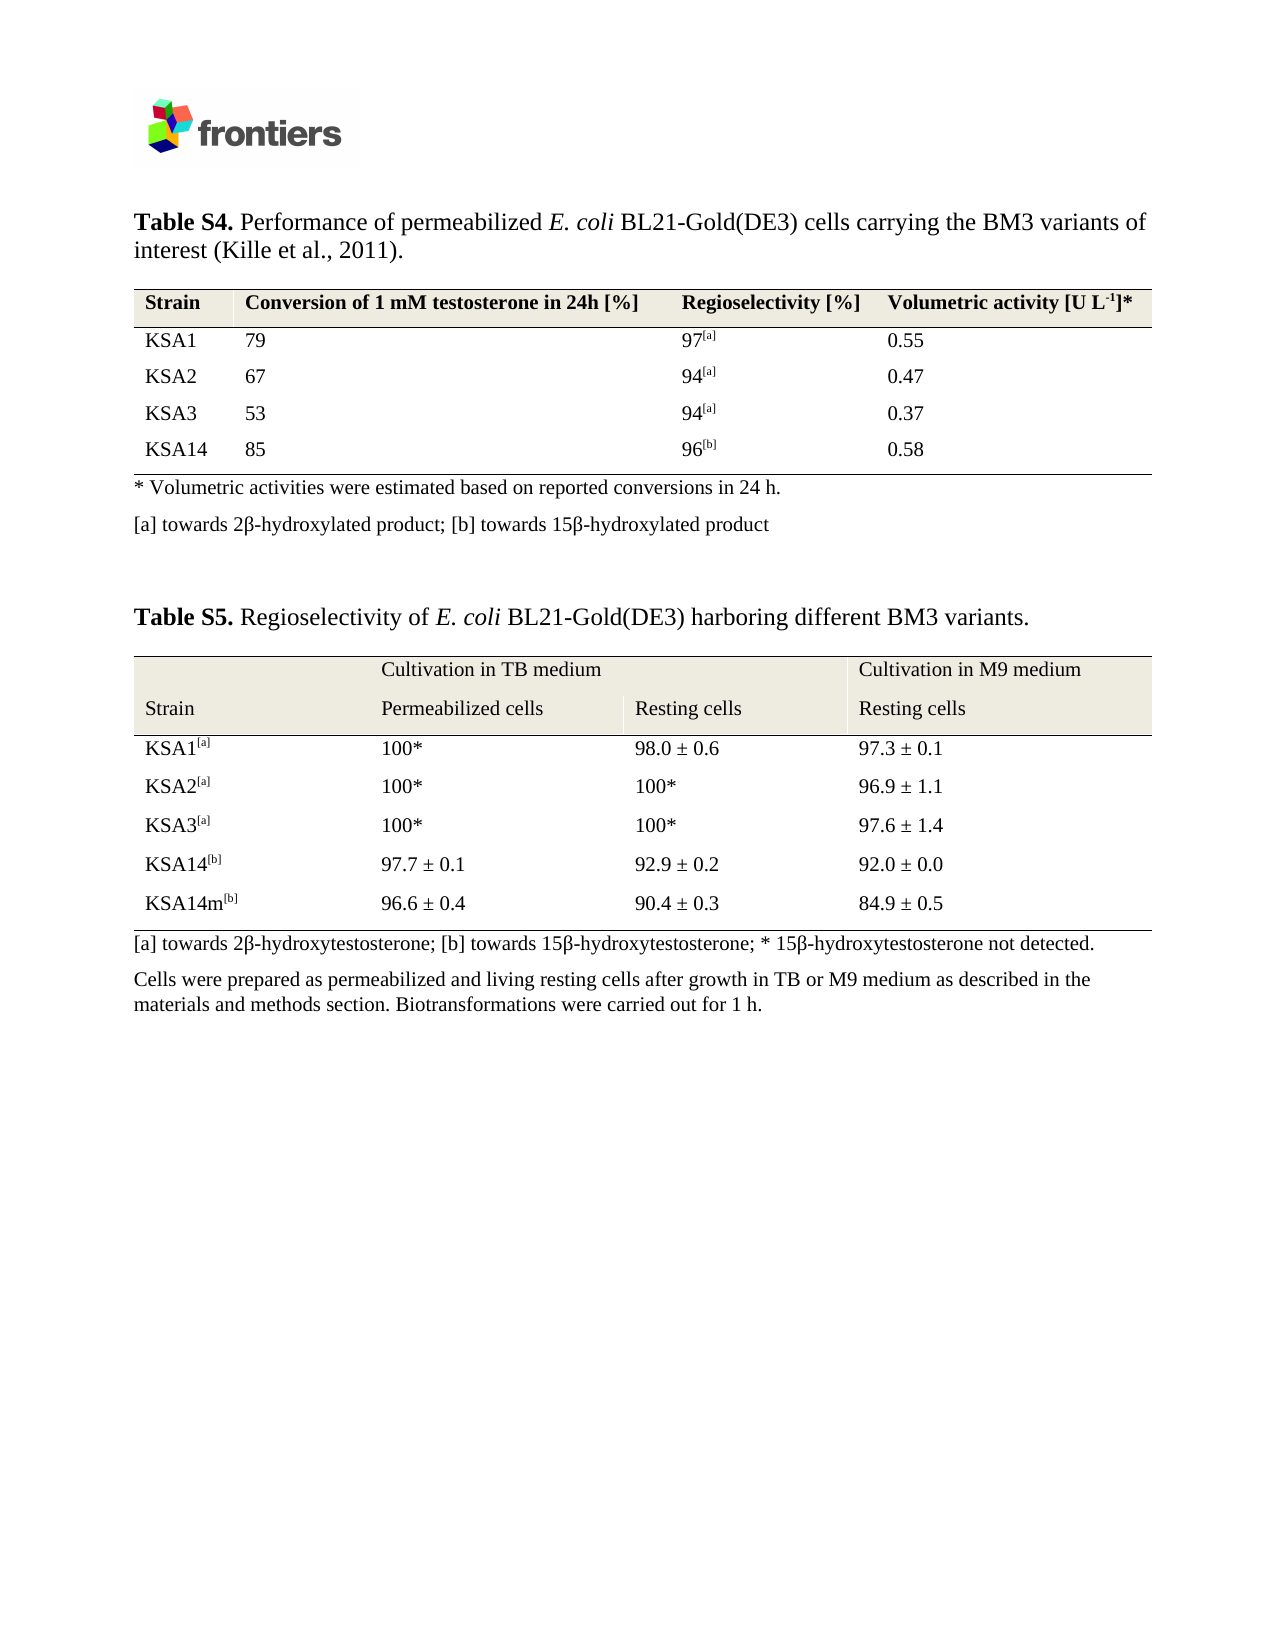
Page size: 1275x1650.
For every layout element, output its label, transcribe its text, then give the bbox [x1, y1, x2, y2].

table_cell 100* [624, 774, 847, 813]
table_cell 84.9 ± 0.5 [848, 891, 1152, 930]
table_cell Resting cells [624, 696, 847, 734]
table_header Volumetric activity [U L-1]* [876, 290, 1152, 327]
table_cell 97.6 ± 1.4 [848, 813, 1152, 852]
table_cell 79 [234, 328, 670, 364]
text * Volumetric activities were estimated based on reported conversions in 24 h. [133, 475, 1152, 499]
table_cell 53 [234, 401, 670, 437]
table_header Cultivation in TB medium [370, 657, 847, 696]
table_cell 85 [234, 438, 670, 474]
table_cell 0.47 [876, 364, 1152, 401]
table_cell 94[a] [670, 401, 876, 437]
table_cell 100* [370, 813, 623, 852]
table_header Strain [134, 290, 233, 327]
table_cell 0.37 [876, 401, 1152, 437]
table_cell 100* [624, 813, 847, 852]
table_cell 96.6 ± 0.4 [370, 891, 623, 930]
table_cell KSA3 [134, 401, 233, 437]
table_cell 96.9 ± 1.1 [848, 774, 1152, 813]
table_cell KSA14m[b] [134, 891, 370, 930]
table_cell 94[a] [670, 364, 876, 401]
table_cell 97[a] [670, 328, 876, 364]
table_cell 67 [234, 364, 670, 401]
table_cell KSA14 [134, 438, 233, 474]
text Cells were prepared as permeabilized and living resting cells after growth in TB or M9 medium as described in the materials and methods section. Biotransformations were carried out for 1 h. [133, 967, 1152, 1016]
table_cell KSA2[a] [134, 774, 370, 813]
table_header Regioselectivity [%] [670, 290, 876, 327]
table_cell 92.0 ± 0.0 [848, 852, 1152, 891]
table_cell KSA14[b] [134, 852, 370, 891]
picture [133, 87, 361, 169]
table_cell KSA2 [134, 364, 233, 401]
table_cell 0.58 [876, 438, 1152, 474]
text [a] towards 2β-hydroxytestosterone; [b] towards 15β-hydroxytestosterone; * 15β-hydroxytestosterone not detected. [133, 931, 1152, 955]
table_cell 0.55 [876, 328, 1152, 364]
text [a] towards 2β-hydroxylated product; [b] towards 15β-hydroxylated product [133, 512, 1152, 536]
table_cell 100* [370, 774, 623, 813]
text Table S5. Regioselectivity of E. coli BL21-Gold(DE3) harboring different BM3 variants. [133, 602, 1152, 631]
table_cell 90.4 ± 0.3 [624, 891, 847, 930]
table_cell 97.3 ± 0.1 [848, 736, 1152, 774]
text Table S4. Performance of permeabilized E. coli BL21-Gold(DE3) cells carrying the BM3 variants of interest (Kille et al., 2011). [133, 207, 1152, 264]
table_cell Permeabilized cells [370, 696, 623, 734]
table_header Cultivation in M9 medium [848, 657, 1152, 696]
table_cell KSA1[a] [134, 736, 370, 774]
table_cell 100* [370, 736, 623, 774]
table_cell KSA1 [134, 328, 233, 364]
table_cell 98.0 ± 0.6 [624, 736, 847, 774]
table_cell KSA3[a] [134, 813, 370, 852]
table_cell 96[b] [670, 438, 876, 474]
table_header Conversion of 1 mM testosterone in 24h [%] [234, 290, 670, 327]
table_cell 97.7 ± 0.1 [370, 852, 623, 891]
table_cell 92.9 ± 0.2 [624, 852, 847, 891]
table_cell Resting cells [848, 696, 1152, 734]
table_cell Strain [134, 696, 370, 734]
table_header [134, 657, 370, 696]
